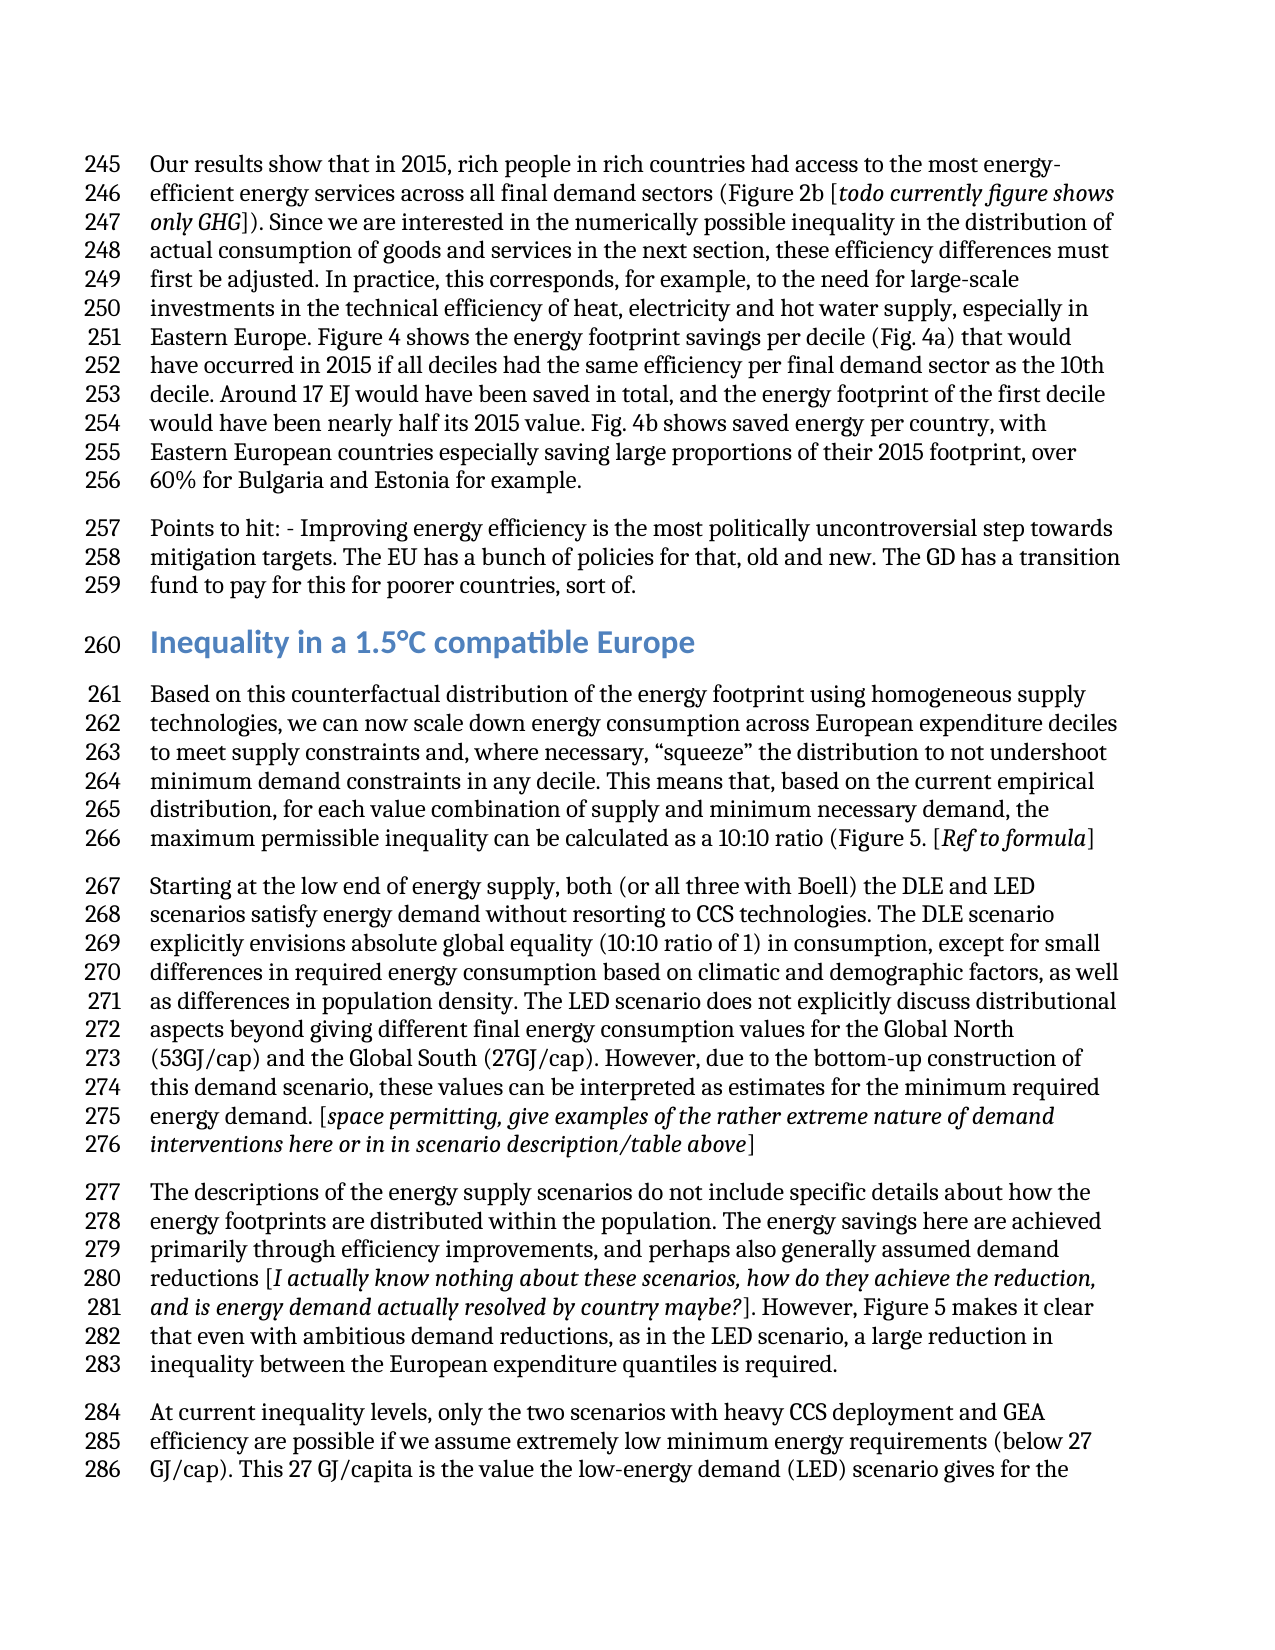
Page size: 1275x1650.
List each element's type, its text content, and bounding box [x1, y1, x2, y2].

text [150, 1398, 1125, 1484]
text Points to hit: - Improving energy efficiency is the most politically uncontroversial step towards mitigation targets. The EU has a bunch of policies for that, old and new. The GD has a transition fund to pay for this for poorer countries, sort of. [150, 514, 1125, 600]
text Our results show that in 2015, rich people in rich countries had access to the most energy-efficient energy services across all final demand sectors (Figure 2b [todo currently figure shows only GHG]). Since we are interested in the numerically possible inequality in the distribution of actual consumption of goods and services in the next section, these efficiency differences must first be adjusted. In practice, this corresponds, for example, to the need for large-scale investments in the technical efficiency of heat, electricity and hot water supply, especially in Eastern Europe. Figure 4 shows the energy footprint savings per decile (Fig. 4a) that would have occurred in 2015 if all deciles had the same efficiency per final demand sector as the 10th decile. Around 17 EJ would have been saved in total, and the energy footprint of the first decile would have been nearly half its 2015 value. Fig. 4b shows saved energy per country, with Eastern European countries especially saving large proportions of their 2015 footprint, over 60% for Bulgaria and Estonia for example. [150, 150, 1125, 495]
text Starting at the low end of energy supply, both (or all three with Boell) the DLE and LED scenarios satisfy energy demand without resorting to CCS technologies. The DLE scenario explicitly envisions absolute global equality (10:10 ratio of 1) in consumption, except for small differences in required energy consumption based on climatic and demographic factors, as well as differences in population density. The LED scenario does not explicitly discuss distributional aspects beyond giving different final energy consumption values for the Global North (53GJ/cap) and the Global South (27GJ/cap). However, due to the bottom-up construction of this demand scenario, these values can be interpreted as estimates for the minimum required energy demand. [space permitting, give examples of the rather extreme nature of demand interventions here or in in scenario description/table above] [150, 872, 1125, 1159]
subtitle Inequality in a 1.5°C compatible Europe [150, 621, 1125, 662]
text The descriptions of the energy supply scenarios do not include specific details about how the energy footprints are distributed within the population. The energy savings here are achieved primarily through efficiency improvements, and perhaps also generally assumed demand reductions [I actually know nothing about these scenarios, how do they achieve the reduction, and is energy demand actually resolved by country maybe?]. However, Figure 5 makes it clear that even with ambitious demand reductions, as in the LED scenario, a large reduction in inequality between the European expenditure quantiles is required. [150, 1178, 1125, 1379]
text Based on this counterfactual distribution of the energy footprint using homogeneous supply technologies, we can now scale down energy consumption across European expenditure deciles to meet supply constraints and, where necessary, “squeeze” the distribution to not undershoot minimum demand constraints in any decile. This means that, based on the current empirical distribution, for each value combination of supply and minimum necessary demand, the maximum permissible inequality can be calculated as a 10:10 ratio (Figure 5. [Ref to formula] [150, 680, 1125, 853]
